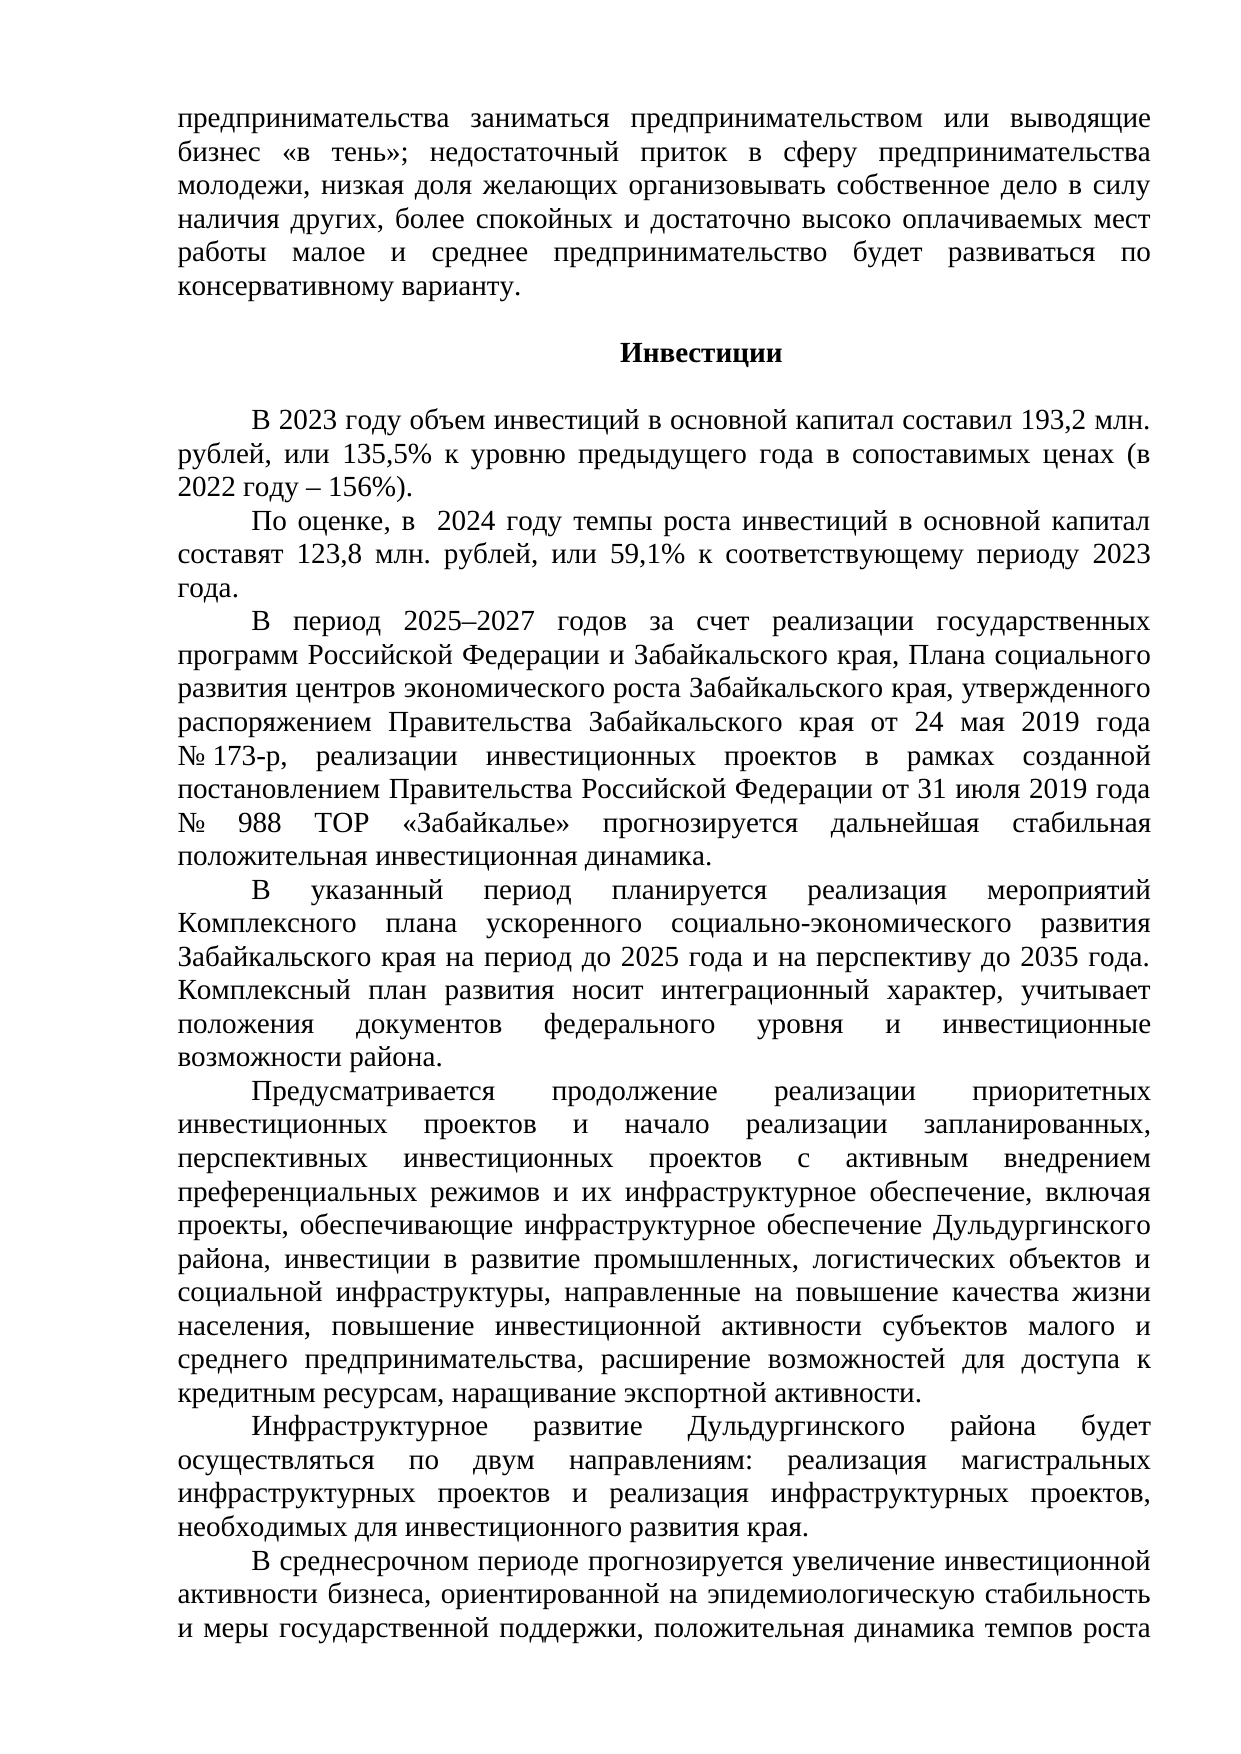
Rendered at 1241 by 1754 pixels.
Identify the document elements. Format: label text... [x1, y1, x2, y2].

text Инвестиции [177, 335, 1152, 369]
text Предусматривается продолжение реализации приоритетных инвестиционных проектов и начало реализации запланированных, перспективных инвестиционных проектов с активным внедрением преференциальных режимов и их инфраструктурное обеспечение, включая проекты, обеспечивающие инфраструктурное обеспечение Дульдургинского района, инвестиции в развитие промышленных, логистических объектов и социальной инфраструктуры, направленные на повышение качества жизни населения, повышение инвестиционной активности субъектов малого и среднего предпринимательства, расширение возможностей для доступа к кредитным ресурсам, наращивание экспортной активности. [177, 1073, 1152, 1408]
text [177, 1543, 1152, 1643]
text Инфраструктурное развитие Дульдургинского района будет осуществляться по двум направлениям: реализация магистральных инфраструктурных проектов и реализация инфраструктурных проектов, необходимых для инвестиционного развития края. [177, 1408, 1152, 1543]
text По оценке, в 2024 году темпы роста инвестиций в основной капитал составят 123,8 млн. рублей, или 59,1% к соответствующему периоду 2023 года. [177, 503, 1152, 603]
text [177, 100, 1152, 302]
text В указанный период планируется реализация мероприятий Комплексного плана ускоренного социально-экономического развития Забайкальского края на период до 2025 года и на перспективу до 2035 года. Комплексный план развития носит интеграционный характер, учитывает положения документов федерального уровня и инвестиционные возможности района. [177, 872, 1152, 1073]
text В период 2025–2027 годов за счет реализации государственных программ Российской Федерации и Забайкальского края, Плана социального развития центров экономического роста Забайкальского края, утвержденного распоряжением Правительства Забайкальского края от 24 мая 2019 года № 173-р, реализации инвестиционных проектов в рамках созданной постановлением Правительства Российской Федерации от 31 июля 2019 года № 988 ТОР «Забайкалье» прогнозируется дальнейшая стабильная положительная инвестиционная динамика. [177, 603, 1152, 872]
text В 2023 году объем инвестиций в основной капитал составил 193,2 млн. рублей, или 135,5% к уровню предыдущего года в сопоставимых ценах (в 2022 году – 156%). [177, 402, 1152, 503]
